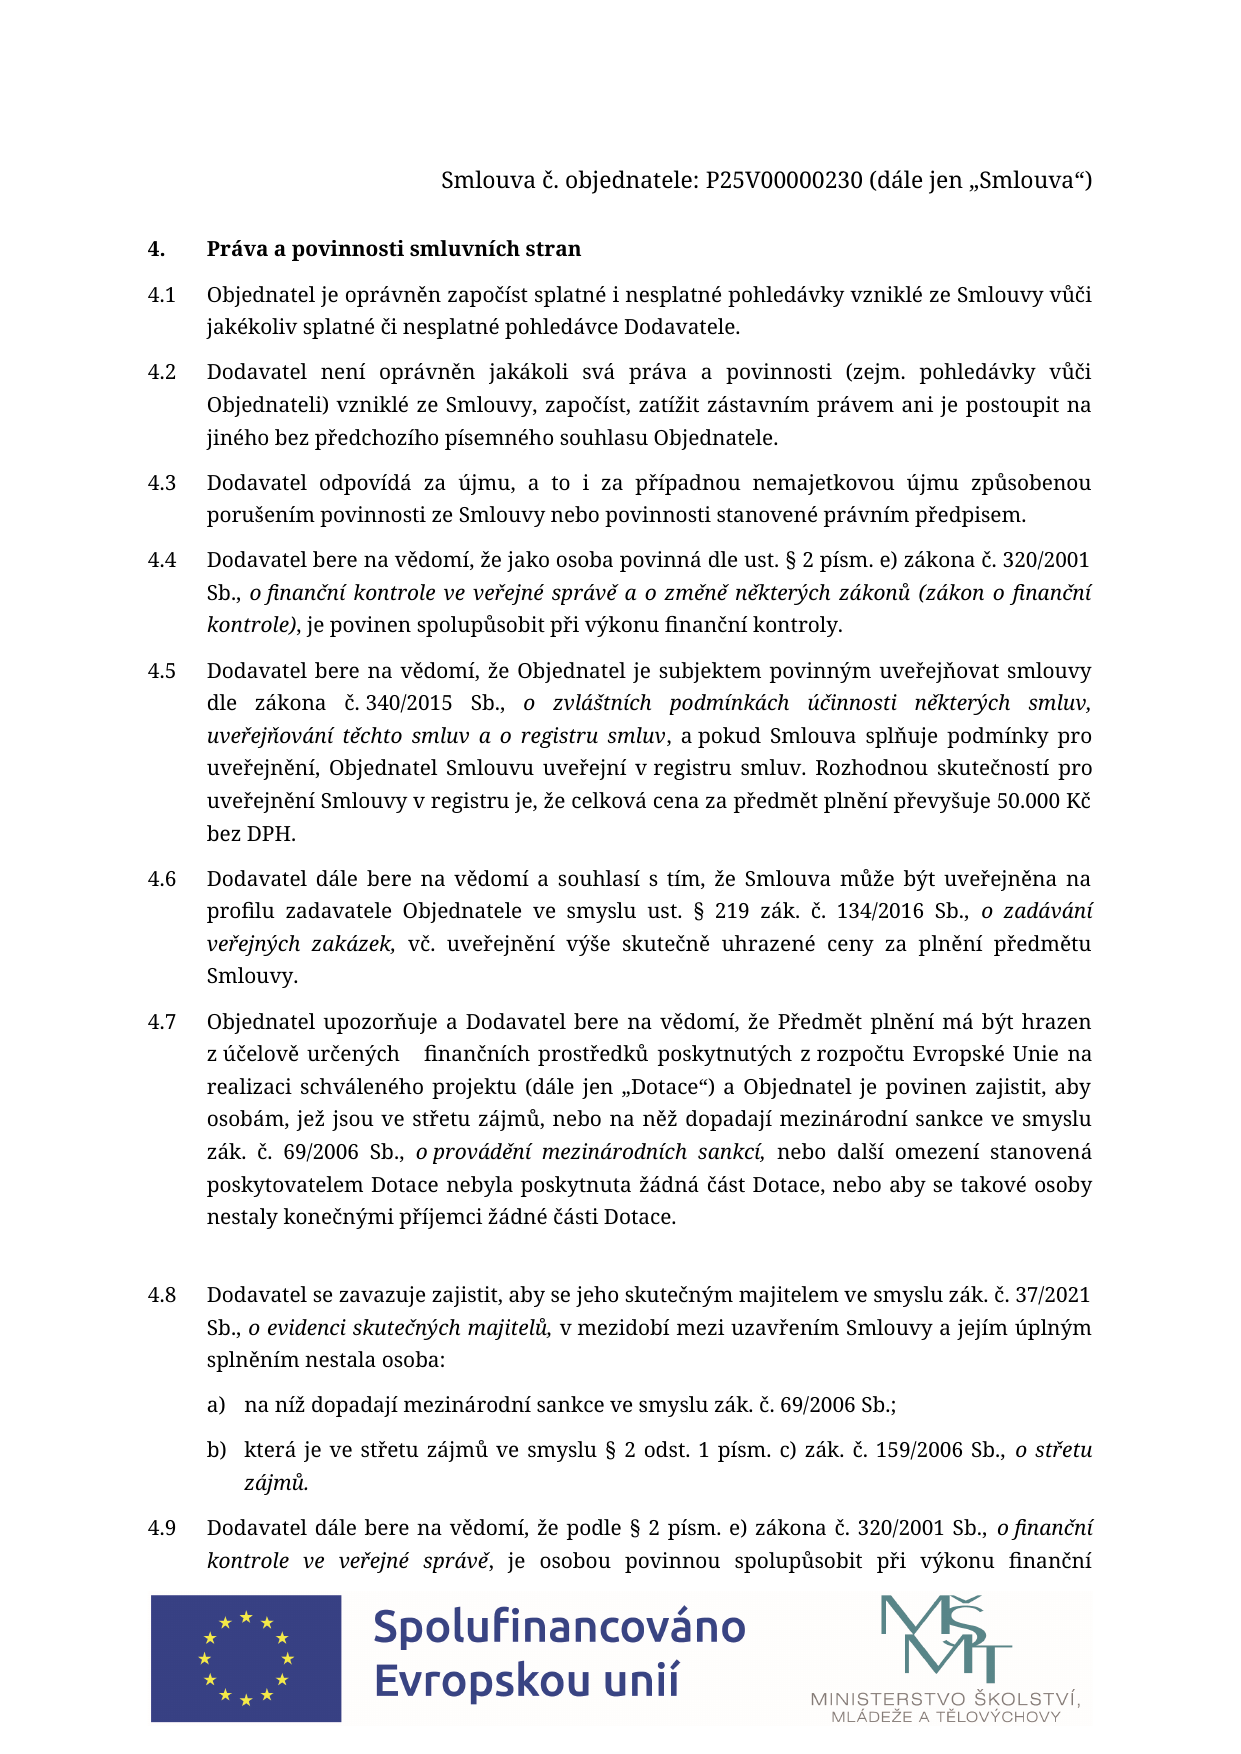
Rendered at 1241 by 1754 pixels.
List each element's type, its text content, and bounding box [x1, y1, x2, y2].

picture [147, 1591, 1093, 1726]
list Objednatel upozorňuje a Dodavatel bere na vědomí, že Předmět plnění má být hrazen z účelově určených finančních prostředků poskytnutých z rozpočtu Evropské Unie na realizaci schváleného projektu (dále jen „Dotace“) a Objednatel je povinen zajistit, aby osobám, jež jsou ve střetu zájmů, nebo na něž dopadají mezinárodní sankce ve smyslu zák. č. 69/2006 Sb., o provádění mezinárodních sankcí, nebo další omezení stanovená poskytovatelem Dotace nebyla poskytnuta žádná část Dotace, nebo aby se takové osoby nestaly konečnými příjemci žádné části Dotace. [148, 1007, 1093, 1231]
list Dodavatel odpovídá za újmu, a to i za případnou nemajetkovou újmu způsobenou porušením povinnosti ze Smlouvy nebo povinnosti stanovené právním předpisem. [148, 468, 1093, 529]
list Dodavatel se zavazuje zajistit, aby se jeho skutečným majitelem ve smyslu zák. č. 37/2021 Sb., o evidenci skutečných majitelů, v mezidobí mezi uzavřením Smlouvy a jejím úplným splněním nestala osoba: [148, 1280, 1093, 1374]
list která je ve střetu zájmů ve smyslu § 2 odst. 1 písm. c) zák. č. 159/2006 Sb., o střetu zájmů. [207, 1436, 1093, 1497]
list Dodavatel dále bere na vědomí a souhlasí s tím, že Smlouva může být uveřejněna na profilu zadavatele Objednatele ve smyslu ust. § 219 zák. č. 134/2016 Sb., o zadávání veřejných zakázek, vč. uveřejnění výše skutečně uhrazené ceny za plnění předmětu Smlouvy. [148, 864, 1093, 990]
list Dodavatel bere na vědomí, že Objednatel je subjektem povinným uveřejňovat smlouvy dle zákona č. 340/2015 Sb., o zvláštních podmínkách účinnosti některých smluv, uveřejňování těchto smluv a o registru smluv, a pokud Smlouva splňuje podmínky pro uveřejnění, Objednatel Smlouvu uveřejní v registru smluv. Rozhodnou skutečností pro uveřejnění Smlouvy v registru je, že celková cena za předmět plnění převyšuje 50.000 Kč bez DPH. [148, 656, 1093, 847]
list na níž dopadají mezinárodní sankce ve smyslu zák. č. 69/2006 Sb.; [207, 1390, 1093, 1419]
list Objednatel je oprávněn započíst splatné i nesplatné pohledávky vzniklé ze Smlouvy vůči jakékoliv splatné či nesplatné pohledávce Dodavatele. [148, 280, 1093, 341]
list Práva a povinnosti smluvních stran [148, 234, 1093, 263]
list Dodavatel bere na vědomí, že jako osoba povinná dle ust. § 2 písm. e) zákona č. 320/2001 Sb., o finanční kontrole ve veřejné správě a o změně některých zákonů (zákon o finanční kontrole), je povinen spolupůsobit při výkonu finanční kontroly. [148, 545, 1093, 639]
list Dodavatel není oprávněn jakákoli svá práva a povinnosti (zejm. pohledávky vůči Objednateli) vzniklé ze Smlouvy, započíst, zatížit zástavním právem ani je postoupit na jiného bez předchozího písemného souhlasu Objednatele. [148, 357, 1093, 451]
